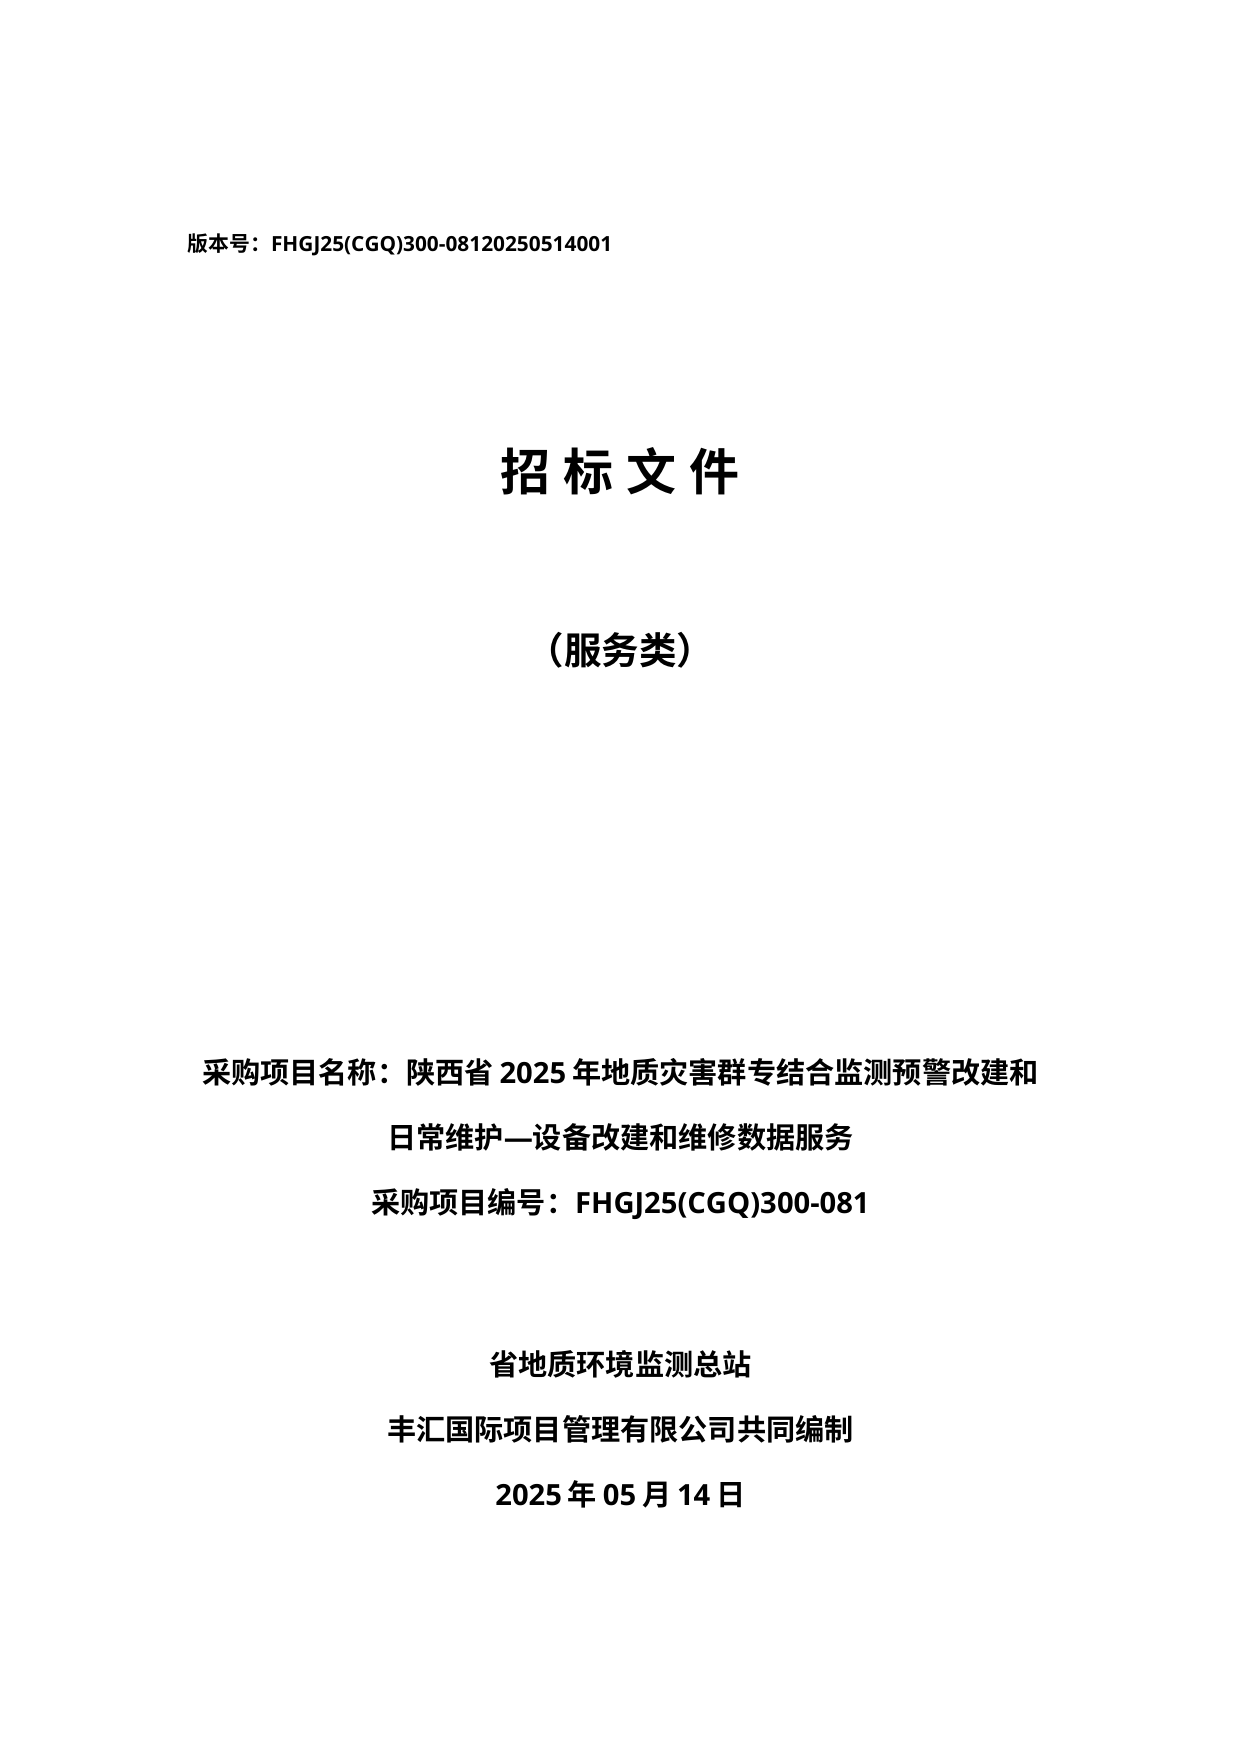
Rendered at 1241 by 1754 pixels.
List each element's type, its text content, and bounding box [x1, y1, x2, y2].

text 丰汇国际项目管理有限公司共同编制 [187, 1397, 1053, 1462]
text 采购项目编号：FHGJ25(CGQ)300-081 [187, 1169, 1053, 1332]
text （服务类） [187, 617, 1053, 1039]
text 版本号：FHGJ25(CGQ)300-08120250514001 [187, 227, 1053, 422]
text 采购项目名称：陕西省2025年地质灾害群专结合监测预警改建和日常维护—设备改建和维修数据服务 [187, 1039, 1053, 1169]
text 2025年05月14日 [187, 1462, 1053, 1527]
text 招 标 文 件 [187, 422, 1053, 617]
text 省地质环境监测总站 [187, 1332, 1053, 1397]
